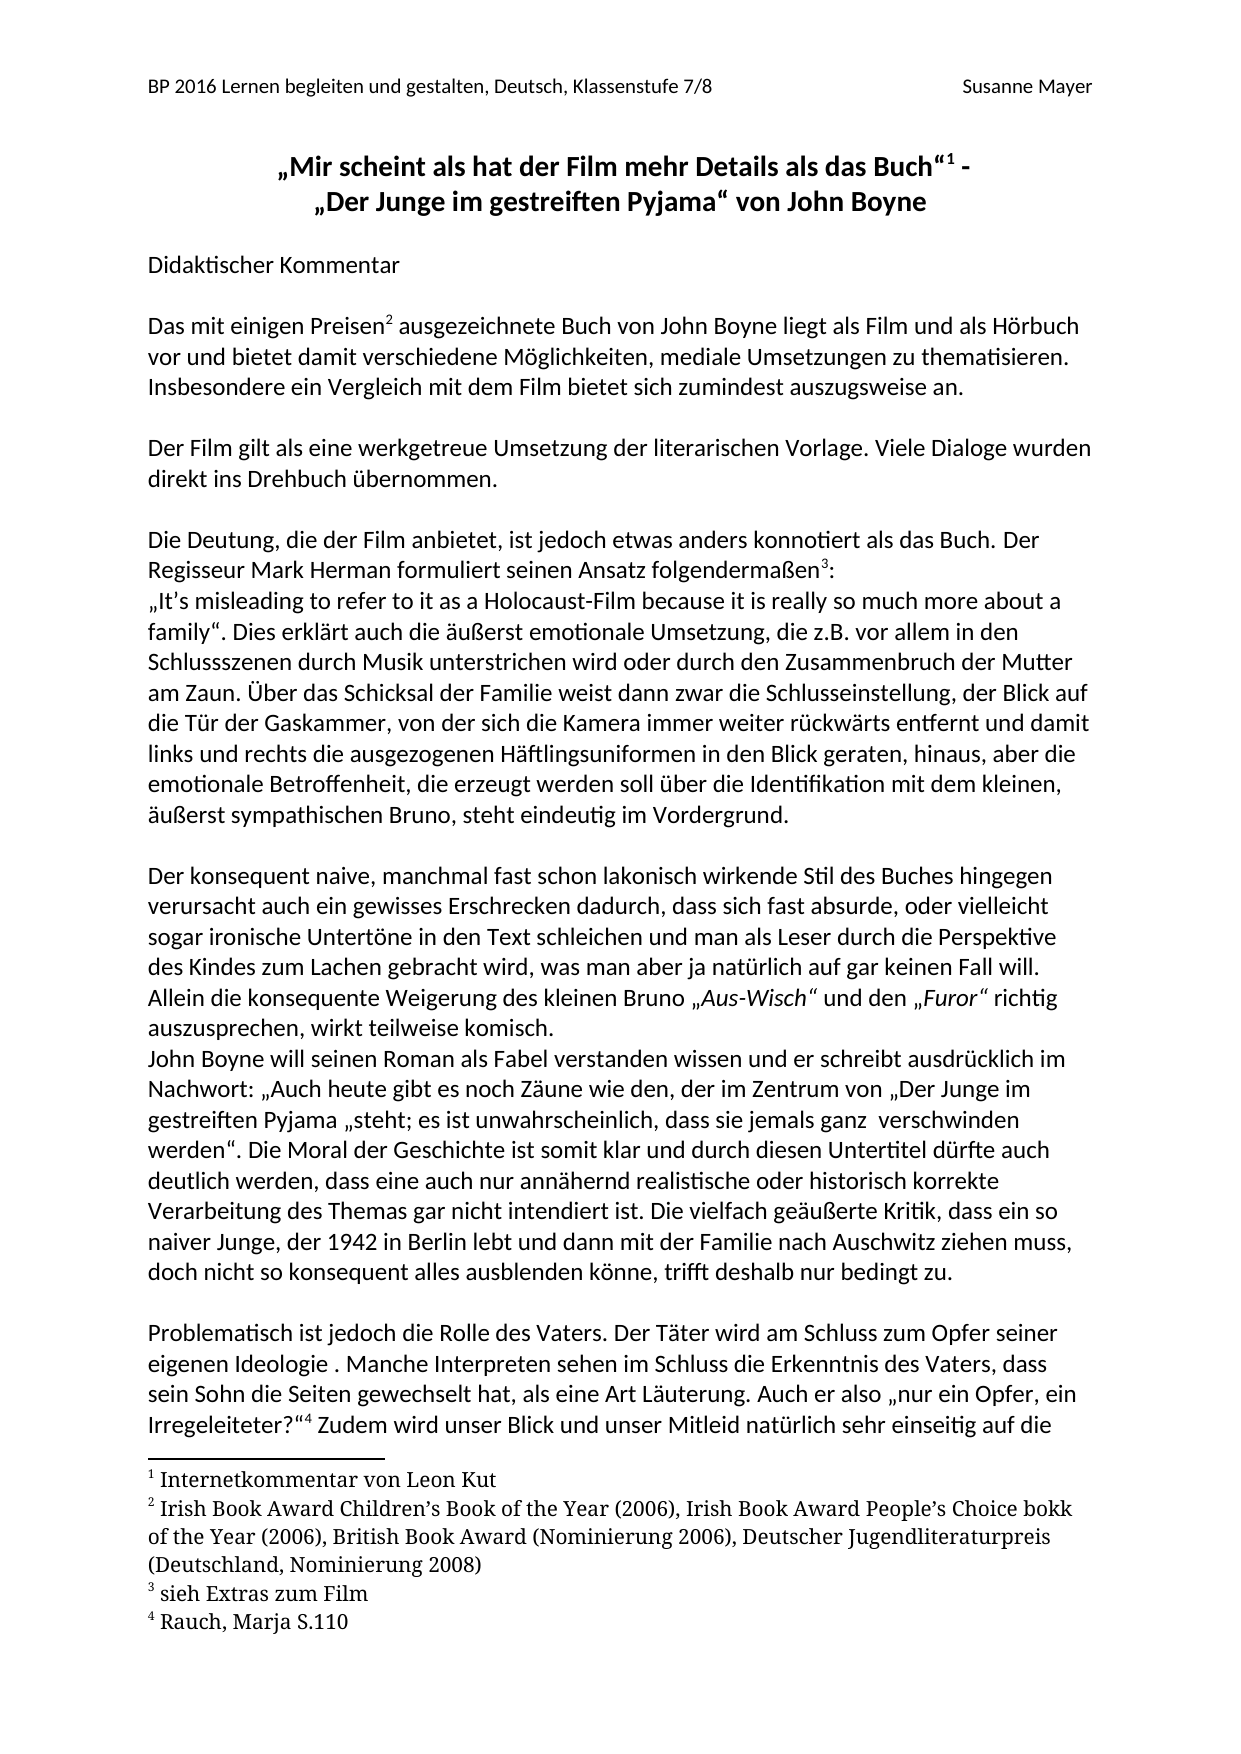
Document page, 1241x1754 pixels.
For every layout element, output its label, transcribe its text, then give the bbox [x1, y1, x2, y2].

text Der Film gilt als eine werkgetreue Umsetzung der literarischen Vorlage. Viele Dialoge wurden direkt ins Drehbuch übernommen. [148, 432, 1093, 493]
text „Mir scheint als hat der Film mehr Details als das Buch“ - [148, 148, 1093, 183]
subtitle „Der Junge im gestreiften Pyjama“ von John Boyne [148, 183, 1093, 219]
text Didaktischer Kommentar [148, 249, 1093, 280]
text „It’s misleading to refer to it as a Holocaust-Film because it is really so much more about a family“. Dies erklärt auch die äußerst emotionale Umsetzung, die z.B. vor allem in den Schlussszenen durch Musik unterstrichen wird oder durch den Zusammenbruch der Mutter am Zaun. Über das Schicksal der Familie weist dann zwar die Schlusseinstellung, der Blick auf die Tür der Gaskammer, von der sich die Kamera immer weiter rückwärts entfernt und damit links und rechts die ausgezogenen Häftlingsuniformen in den Blick geraten, hinaus, aber die emotionale Betroffenheit, die erzeugt werden soll über die Identifikation mit dem kleinen, äußerst sympathischen Bruno, steht eindeutig im Vordergrund. [148, 585, 1093, 829]
text Die Deutung, die der Film anbietet, ist jedoch etwas anders konnotiert als das Buch. Der Regisseur Mark Herman formuliert seinen Ansatz folgendermaßen: [148, 524, 1093, 585]
text Der konsequent naive, manchmal fast schon lakonisch wirkende Stil des Buches hingegen verursacht auch ein gewisses Erschrecken dadurch, dass sich fast absurde, oder vielleicht sogar ironische Untertöne in den Text schleichen und man als Leser durch die Perspektive des Kindes zum Lachen gebracht wird, was man aber ja natürlich auf gar keinen Fall will. Allein die konsequente Weigerung des kleinen Bruno „Aus-Wisch“ und den „Furor“ richtig auszusprechen, wirkt teilweise komisch. [148, 860, 1093, 1043]
text John Boyne will seinen Roman als Fabel verstanden wissen und er schreibt ausdrücklich im Nachwort: „Auch heute gibt es noch Zäune wie den, der im Zentrum von „Der Junge im gestreiften Pyjama „steht; es ist unwahrscheinlich, dass sie jemals ganz verschwinden werden“. Die Moral der Geschichte ist somit klar und durch diesen Untertitel dürfte auch deutlich werden, dass eine auch nur annähernd realistische oder historisch korrekte Verarbeitung des Themas gar nicht intendiert ist. Die vielfach geäußerte Kritik, dass ein so naiver Junge, der 1942 in Berlin lebt und dann mit der Familie nach Auschwitz ziehen muss, doch nicht so konsequent alles ausblenden könne, trifft deshalb nur bedingt zu. [148, 1043, 1093, 1287]
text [148, 1318, 1093, 1440]
text Das mit einigen Preisen ausgezeichnete Buch von John Boyne liegt als Film und als Hörbuch vor und bietet damit verschiedene Möglichkeiten, mediale Umsetzungen zu thematisieren. Insbesondere ein Vergleich mit dem Film bietet sich zumindest auszugsweise an. [148, 310, 1093, 402]
